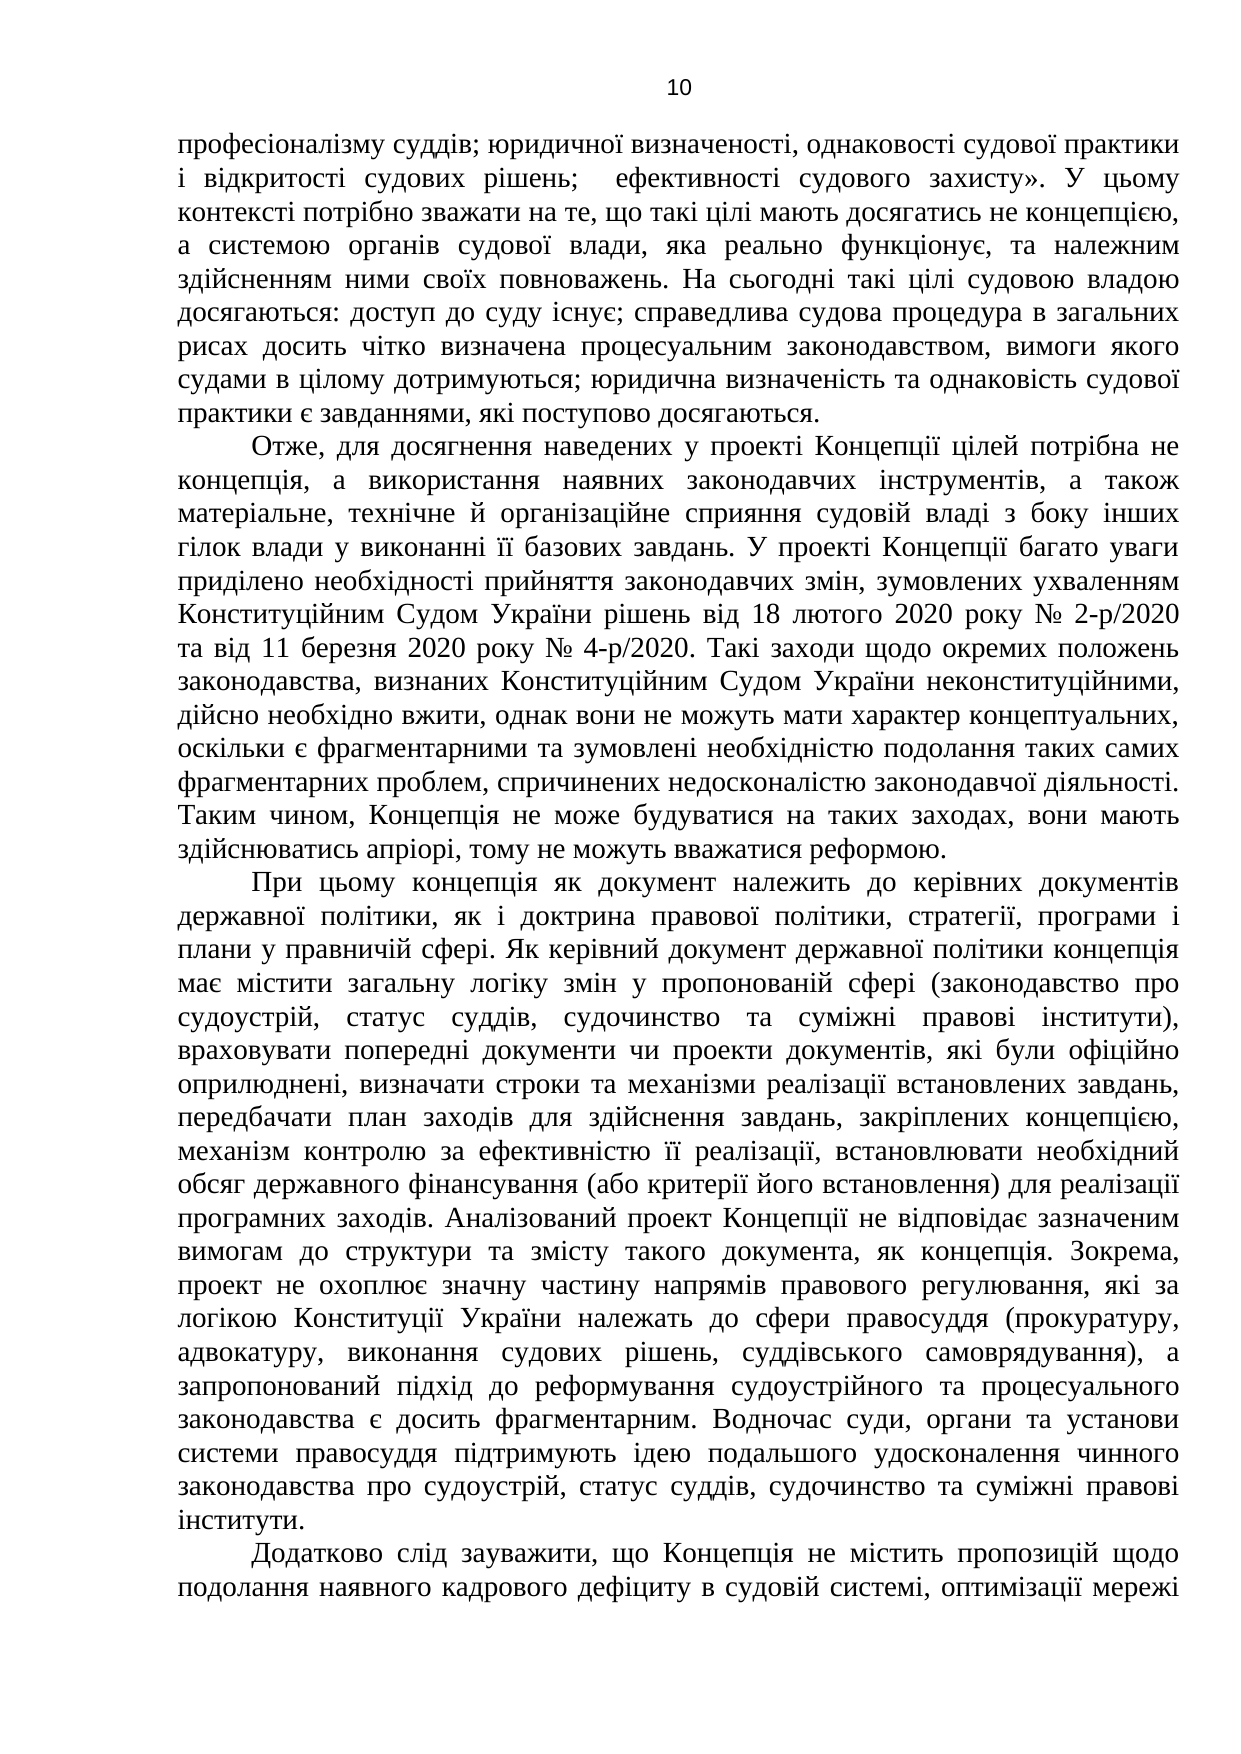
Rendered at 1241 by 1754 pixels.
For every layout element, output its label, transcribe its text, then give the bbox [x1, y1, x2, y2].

text При цьому концепція як документ належить до керівних документів державної політики, як і доктрина правової політики, стратегії, програми і плани у правничій сфері. Як керівний документ державної політики концепція має містити загальну логіку змін у пропонованій сфері (законодавство про судоустрій, статус суддів, судочинство та суміжні правові інститути), враховувати попередні документи чи проекти документів, які були офіційно оприлюднені, визначати строки та механізми реалізації встановлених завдань, передбачати план заходів для здійснення завдань, закріплених концепцією, механізм контролю за ефективністю її реалізації, встановлювати необхідний обсяг державного фінансування (або критерії його встановлення) для реалізації програмних заходів. Аналізований проект Концепції не відповідає зазначеним вимогам до структури та змісту такого документа, як концепція. Зокрема, проект не охоплює значну частину напрямів правового регулювання, які за логікою Конституції України належать до сфери правосуддя (прокуратуру, адвокатуру, виконання судових рішень, суддівського самоврядування), а запропонований підхід до реформування судоустрійного та процесуального законодавства є досить фрагментарним. Водночас суди, органи та установи системи правосуддя підтримують ідею подальшого удосконалення чинного законодавства про судоустрій, статус суддів, судочинство та суміжні правові інститути. [177, 864, 1180, 1535]
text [177, 127, 1180, 428]
text Отже, для досягнення наведених у проекті Концепції цілей потрібна не концепція, а використання наявних законодавчих інструментів, а також матеріальне, технічне й організаційне сприяння судовій владі з боку інших гілок влади у виконанні її базових завдань. У проекті Концепції багато уваги приділено необхідності прийняття законодавчих змін, зумовлених ухваленням Конституційним Судом України рішень від 18 лютого 2020 року № 2-р/2020 та від 11 березня 2020 року № 4-р/2020. Такі заходи щодо окремих положень законодавства, визнаних Конституційним Судом України неконституційними, дійсно необхідно вжити, однак вони не можуть мати характер концептуальних, оскільки є фрагментарними та зумовлені необхідністю подолання таких самих фрагментарних проблем, спричинених недосконалістю законодавчої діяльності. Таким чином, Концепція не може будуватися на таких заходах, вони мають здійснюватись апріорі, тому не можуть вважатися реформою. [177, 428, 1180, 864]
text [177, 1535, 1180, 1602]
